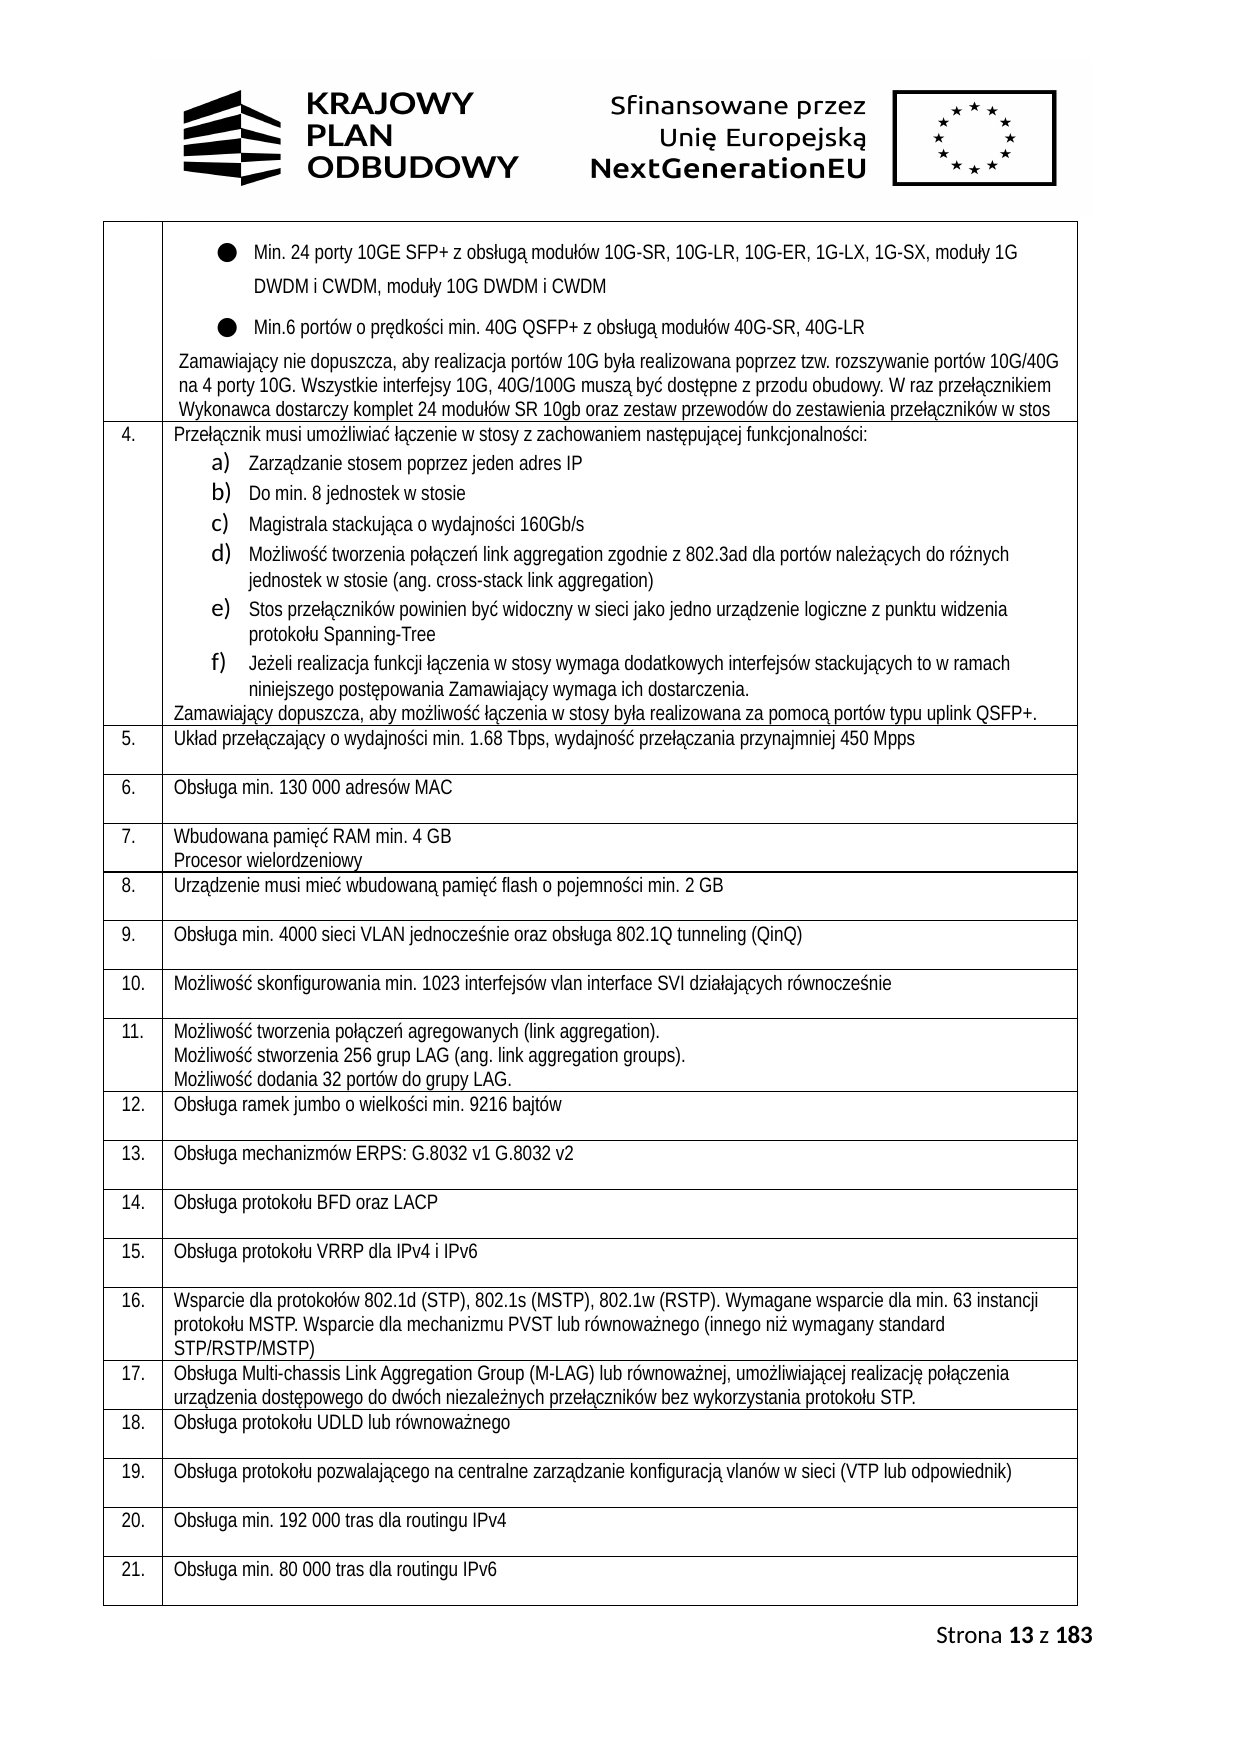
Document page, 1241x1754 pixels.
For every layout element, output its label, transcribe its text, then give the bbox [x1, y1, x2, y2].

table_cell [104, 824, 162, 871]
table_cell Obsługa min. 130 000 adresów MAC [163, 775, 1077, 822]
table_cell Obsługa Multi-chassis Link Aggregation Group (M-LAG) lub równoważnej, umożliwiającej realizację połączenia urządzenia dostępowego do dwóch niezależnych przełączników bez wykorzystania protokołu STP. [163, 1361, 1077, 1409]
table_cell Obsługa protokołu pozwalającego na centralne zarządzanie konfiguracją vlanów w sieci (VTP lub odpowiednik) [163, 1459, 1077, 1507]
picture [147, 59, 1093, 218]
table_cell [104, 1459, 162, 1507]
table_cell [104, 726, 162, 773]
table_cell [104, 1141, 162, 1189]
table_cell Obsługa mechanizmów ERPS: G.8032 v1 G.8032 v2 [163, 1141, 1077, 1189]
table_cell [104, 1190, 162, 1238]
table_cell [104, 1508, 162, 1556]
table_cell [104, 1092, 162, 1140]
table_cell [104, 1410, 162, 1458]
table_cell [104, 1239, 162, 1287]
table_cell Obsługa protokołu UDLD lub równoważnego [163, 1410, 1077, 1458]
table_cell Obsługa protokołu BFD oraz LACP [163, 1190, 1077, 1238]
table_cell [104, 1019, 162, 1091]
table_cell Obsługa protokołu VRRP dla IPv4 i IPv6 [163, 1239, 1077, 1287]
table_cell Obsługa min. 80 000 tras dla routingu IPv6 [163, 1557, 1077, 1605]
table_cell Obsługa ramek jumbo o wielkości min. 9216 bajtów [163, 1092, 1077, 1140]
table_cell [104, 970, 162, 1018]
table_cell Obsługa min. 192 000 tras dla routingu IPv4 [163, 1508, 1077, 1556]
table_cell [104, 775, 162, 822]
table_cell Urządzenie musi mieć wbudowaną pamięć flash o pojemności min. 2 GB [163, 873, 1077, 920]
table_cell [104, 1557, 162, 1605]
table_cell [104, 422, 162, 724]
table_cell [104, 1361, 162, 1409]
table_cell Możliwość tworzenia połączeń agregowanych (link aggregation). Możliwość stworzenia 256 grup LAG (ang. link aggregation groups). Możliwość dodania 32 portów do grupy LAG. [163, 1019, 1077, 1091]
table_cell [104, 873, 162, 920]
table_cell Przełącznik musi umożliwiać łączenie w stosy z zachowaniem następującej funkcjonalności: Zarządzanie stosem poprzez jeden adres IP Do min. 8 jednostek w stosie Magistrala stackująca o wydajności 160Gb/s Możliwość tworzenia połączeń link aggregation zgodnie z 802.3ad dla portów należących do różnych jednostek w stosie (ang. cross-stack link aggregation) Stos przełączników powinien być widoczny w sieci jako jedno urządzenie logiczne z punktu widzenia protokołu Spanning-Tree Jeżeli realizacja funkcji łączenia w stosy wymaga dodatkowych interfejsów stackujących to w ramach niniejszego postępowania Zamawiający wymaga ich dostarczenia. Zamawiający dopuszcza, aby możliwość łączenia w stosy była realizowana za pomocą portów typu uplink QSFP+. [163, 422, 1077, 724]
table_cell Możliwość skonfigurowania min. 1023 interfejsów vlan interface SVI działających równocześnie [163, 970, 1077, 1018]
table_cell Obsługa min. 4000 sieci VLAN jednocześnie oraz obsługa 802.1Q tunneling (QinQ) [163, 921, 1077, 969]
table_cell Układ przełączający o wydajności min. 1.68 Tbps, wydajność przełączania przynajmniej 450 Mpps [163, 726, 1077, 773]
table_cell [104, 1288, 162, 1360]
table_cell [104, 222, 162, 421]
table_cell Wbudowana pamięć RAM min. 4 GB Procesor wielordzeniowy [163, 824, 1077, 871]
table_cell Wsparcie dla protokołów 802.1d (STP), 802.1s (MSTP), 802.1w (RSTP). Wymagane wsparcie dla min. 63 instancji protokołu MSTP. Wsparcie dla mechanizmu PVST lub równoważnego (innego niż wymagany standard STP/RSTP/MSTP) [163, 1288, 1077, 1360]
table_cell [104, 921, 162, 969]
